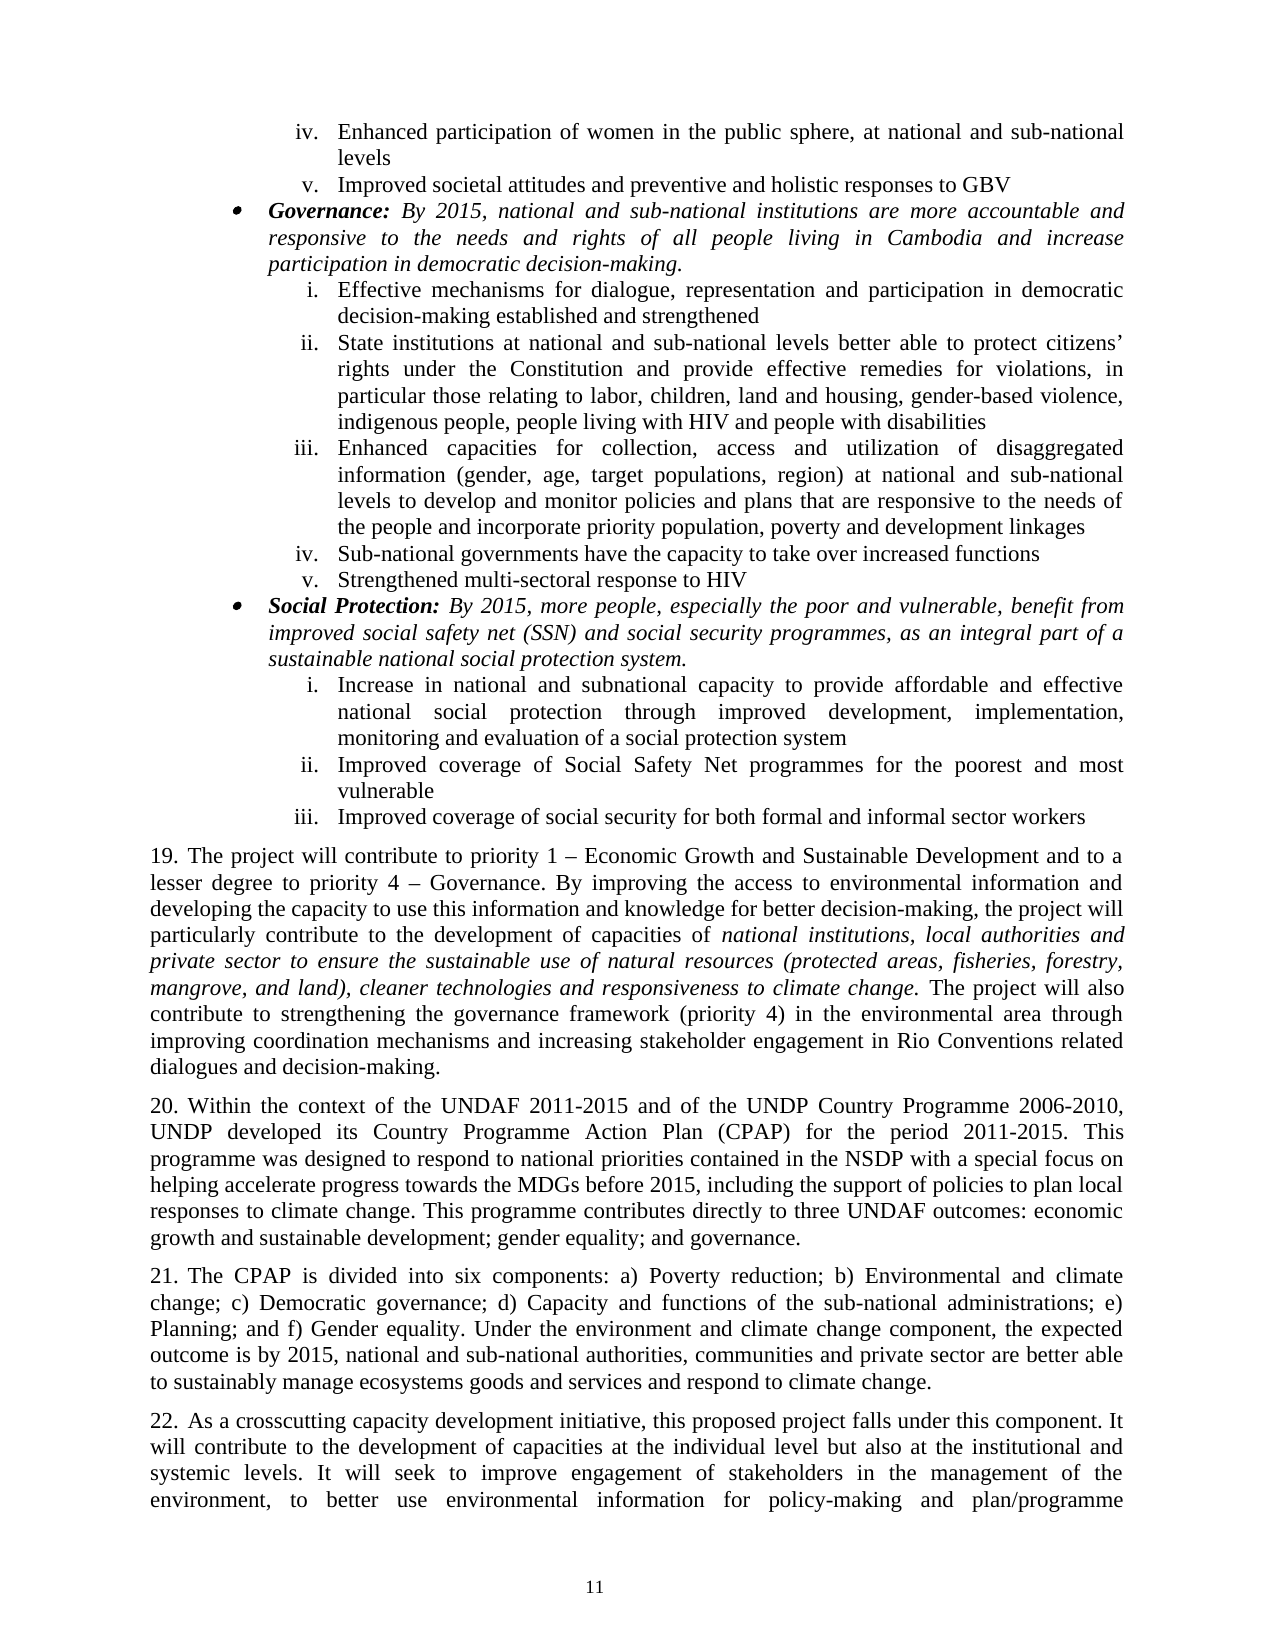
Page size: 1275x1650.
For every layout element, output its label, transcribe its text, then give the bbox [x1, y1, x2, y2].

list Enhanced capacities for collection, access and utilization of disaggregated information (gender, age, target populations, region) at national and sub-national levels to develop and monitor policies and plans that are responsive to the needs of the people and incorporate priority population, poverty and development linkages [319, 434, 1125, 540]
list Improved coverage of social security for both formal and informal sector workers [319, 803, 1125, 830]
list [150, 1407, 1125, 1512]
list The project will contribute to priority 1 – Economic Growth and Sustainable Development and to a lesser degree to priority 4 – Governance. By improving the access to environmental information and developing the capacity to use this information and knowledge for better decision-making, the project will particularly contribute to the development of capacities of national institutions, local authorities and private sector to ensure the sustainable use of natural resources (protected areas, fisheries, forestry, mangrove, and land), cleaner technologies and responsiveness to climate change. The project will also contribute to strengthening the governance framework (priority 4) in the environmental area through improving coordination mechanisms and increasing stakeholder engagement in Rio Conventions related dialogues and decision-making. [150, 842, 1125, 1079]
list Within the context of the UNDAF 2011-2015 and of the UNDP Country Programme 2006-2010, UNDP developed its Country Programme Action Plan (CPAP) for the period 2011-2015. This programme was designed to respond to national priorities contained in the NSDP with a special focus on helping accelerate progress towards the MDGs before 2015, including the support of policies to plan local responses to climate change. This programme contributes directly to three UNDAF outcomes: economic growth and sustainable development; gender equality; and governance. [150, 1092, 1125, 1250]
list Effective mechanisms for dialogue, representation and participation in democratic decision-making established and strengthened [319, 276, 1125, 329]
list Enhanced participation of women in the public sphere, at national and sub-national levels [319, 118, 1125, 171]
list The CPAP is divided into six components: a) Poverty reduction; b) Environmental and climate change; c) Democratic governance; d) Capacity and functions of the sub-national administrations; e) Planning; and f) Gender equality. Under the environment and climate change component, the expected outcome is by 2015, national and sub-national authorities, communities and private sector are better able to sustainably manage ecosystems goods and services and respond to climate change. [150, 1262, 1125, 1394]
list Sub-national governments have the capacity to take over increased functions [319, 540, 1125, 566]
list Improved societal attitudes and preventive and holistic responses to GBV [319, 171, 1125, 197]
list Social Protection: By 2015, more people, especially the poor and vulnerable, benefit from improved social safety net (SSN) and social security programmes, as an integral part of a sustainable national social protection system. [231, 592, 1125, 672]
list State institutions at national and sub-national levels better able to protect citizens’ rights under the Constitution and provide effective remedies for violations, in particular those relating to labor, children, land and housing, gender-based violence, indigenous people, people living with HIV and people with disabilities [319, 329, 1125, 434]
list Improved coverage of Social Safety Net programmes for the poorest and most vulnerable [319, 751, 1125, 803]
list Governance: By 2015, national and sub-national institutions are more accountable and responsive to the needs and rights of all people living in Cambodia and increase participation in democratic decision-making. [231, 197, 1125, 276]
list Increase in national and subnational capacity to provide affordable and effective national social protection through improved development, implementation, monitoring and evaluation of a social protection system [319, 672, 1125, 751]
list Strengthened multi-sectoral response to HIV [319, 566, 1125, 592]
